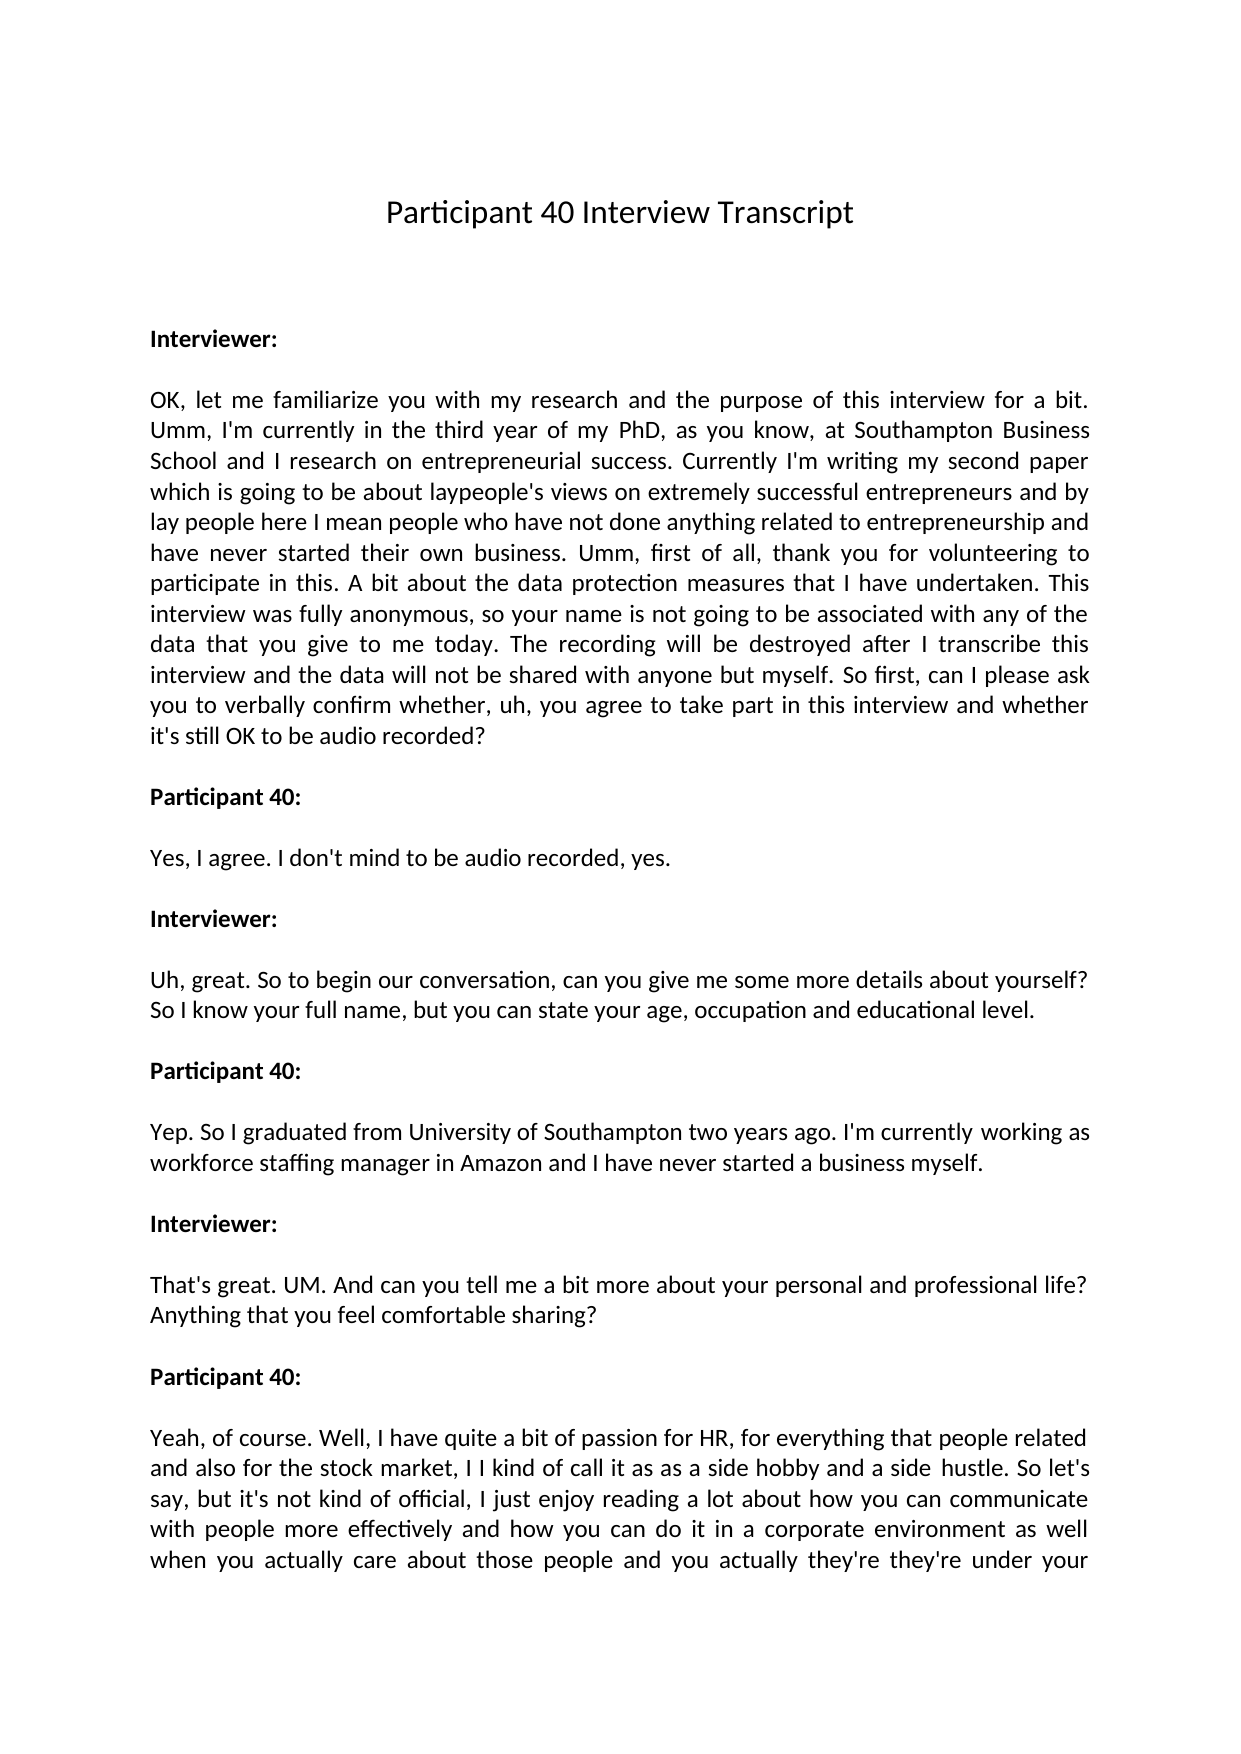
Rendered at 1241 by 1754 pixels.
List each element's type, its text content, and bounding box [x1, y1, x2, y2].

text Participant 40 Interview Transcript [150, 191, 1090, 231]
text Interviewer: [150, 323, 1090, 353]
text That's great. UM. And can you tell me a bit more about your personal and professional life? Anything that you feel comfortable sharing? [150, 1269, 1090, 1330]
text Interviewer: [150, 903, 1090, 933]
text Participant 40: [150, 781, 1090, 811]
text Yep. So I graduated from University of Southampton two years ago. I'm currently working as workforce staffing manager in Amazon and I have never started a business myself. [150, 1117, 1090, 1178]
text Participant 40: [150, 1056, 1090, 1086]
text Yes, I agree. I don't mind to be audio recorded, yes. [150, 842, 1090, 872]
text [150, 1422, 1090, 1574]
text Participant 40: [150, 1361, 1090, 1391]
text Uh, great. So to begin our conversation, can you give me some more details about yourself? So I know your full name, but you can state your age, occupation and educational level. [150, 964, 1090, 1025]
text OK, let me familiarize you with my research and the purpose of this interview for a bit. Umm, I'm currently in the third year of my PhD, as you know, at Southampton Business School and I research on entrepreneurial success. Currently I'm writing my second paper which is going to be about laypeople's views on extremely successful entrepreneurs and by lay people here I mean people who have not done anything related to entrepreneurship and have never started their own business. Umm, first of all, thank you for volunteering to participate in this. A bit about the data protection measures that I have undertaken. This interview was fully anonymous, so your name is not going to be associated with any of the data that you give to me today. The recording will be destroyed after I transcribe this interview and the data will not be shared with anyone but myself. So first, can I please ask you to verbally confirm whether, uh, you agree to take part in this interview and whether it's still OK to be audio recorded? [150, 384, 1090, 750]
text Interviewer: [150, 1208, 1090, 1239]
